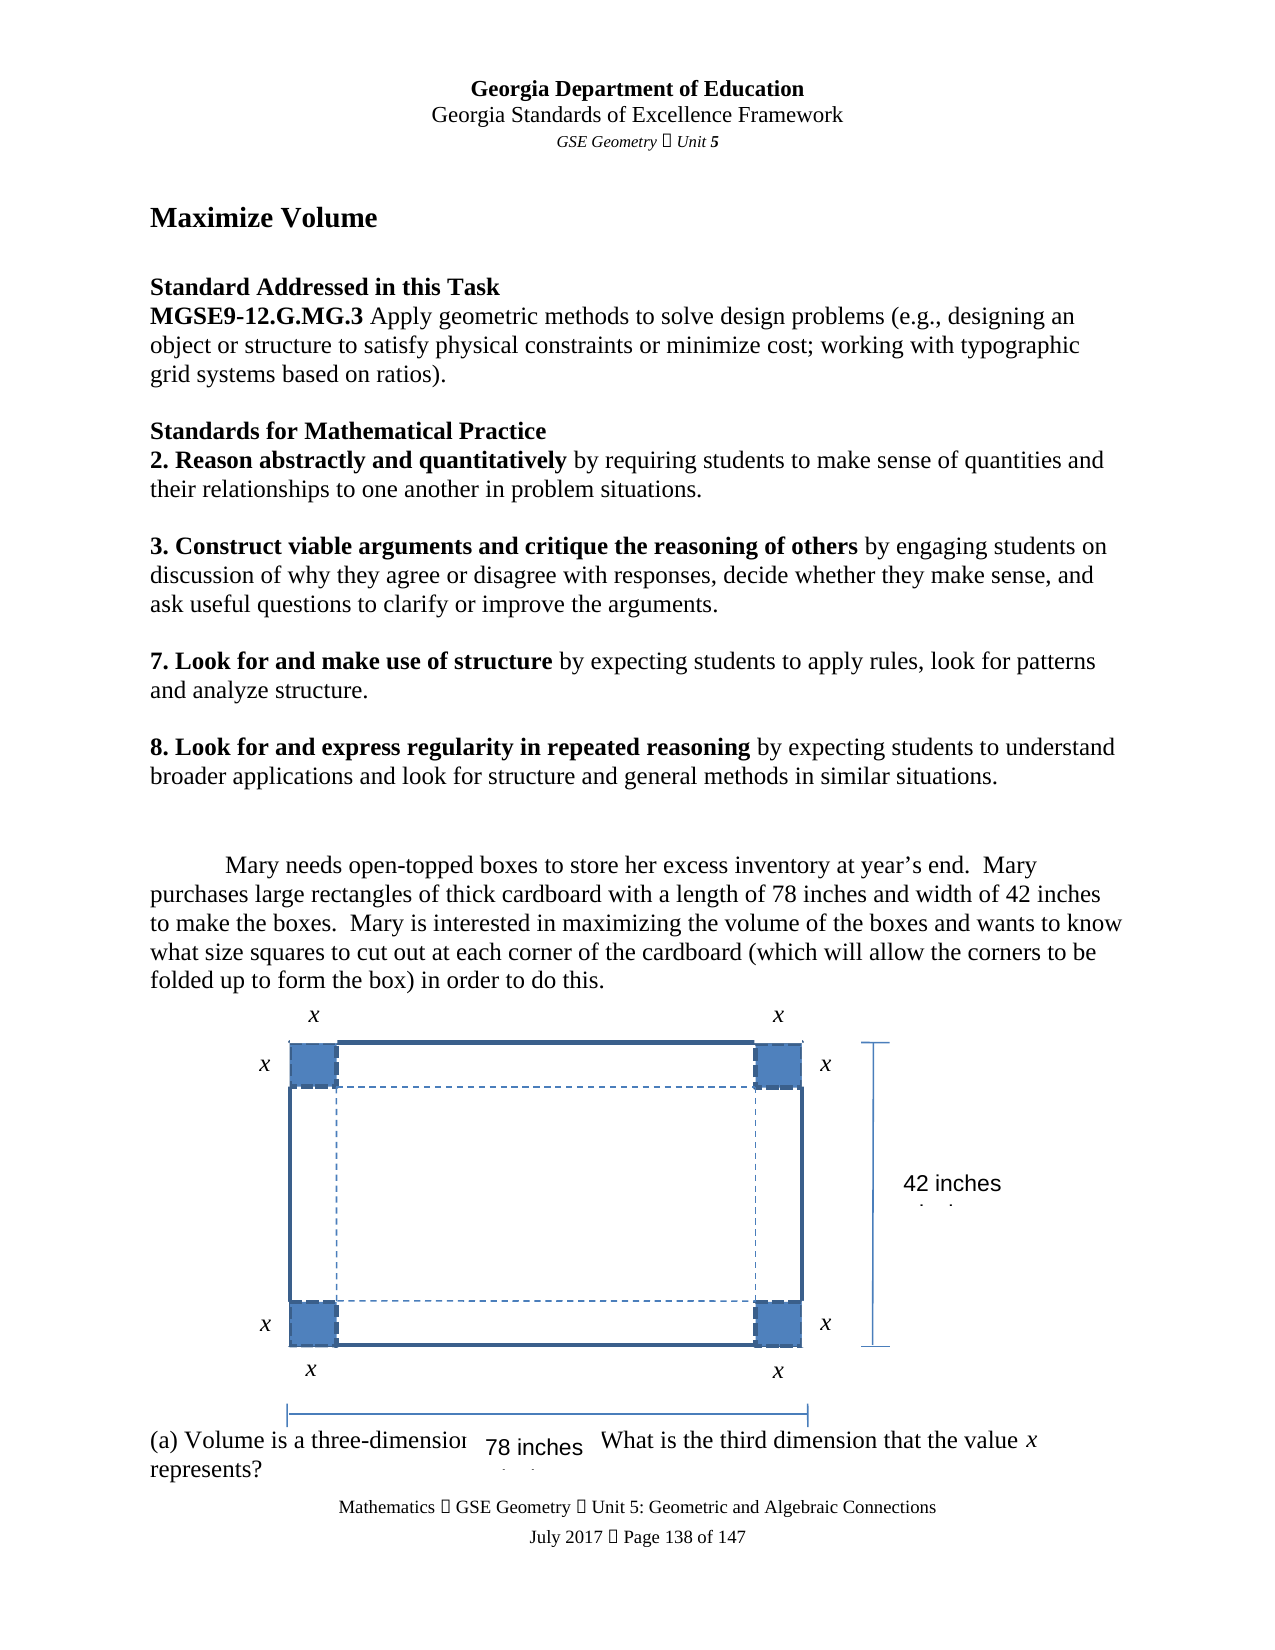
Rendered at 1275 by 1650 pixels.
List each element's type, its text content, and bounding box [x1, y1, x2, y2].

text 8. Look for and express regularity in repeated reasoning by expecting students to understand broader applications and look for structure and general methods in similar situations. [150, 732, 1125, 790]
text (a) Volume is a three-dimensional measure. What is the third dimension that the value represents? [150, 1425, 1125, 1483]
text 2. Reason abstractly and quantitatively by requiring students to make sense of quantities and their relationships to one another in problem situations. [150, 445, 1125, 502]
subtitle Maximize Volume [150, 200, 1125, 234]
text Standard Addressed in this Task [150, 272, 1125, 301]
text Mary needs open-topped boxes to store her excess inventory at year’s end. Mary purchases large rectangles of thick cardboard with a length of 78 inches and width of 42 inches to make the boxes. Mary is interested in maximizing the volume of the boxes and wants to know what size squares to cut out at each corner of the cardboard (which will allow the corners to be folded up to form the box) in order to do this. [150, 850, 1125, 994]
text MGSE9-12.G.MG.3 Apply geometric methods to solve design problems (e.g., designing an object or structure to satisfy physical constraints or minimize cost; working with typographic grid systems based on ratios). [150, 301, 1125, 387]
text 7. Look for and make use of structure by expecting students to apply rules, look for patterns and analyze structure. [150, 646, 1125, 704]
text 3. Construct viable arguments and critique the reasoning of others by engaging students on discussion of why they agree or disagree with responses, decide whether they make sense, and ask useful questions to clarify or improve the arguments. [150, 531, 1125, 617]
text Standards for Mathematical Practice [150, 416, 1125, 445]
